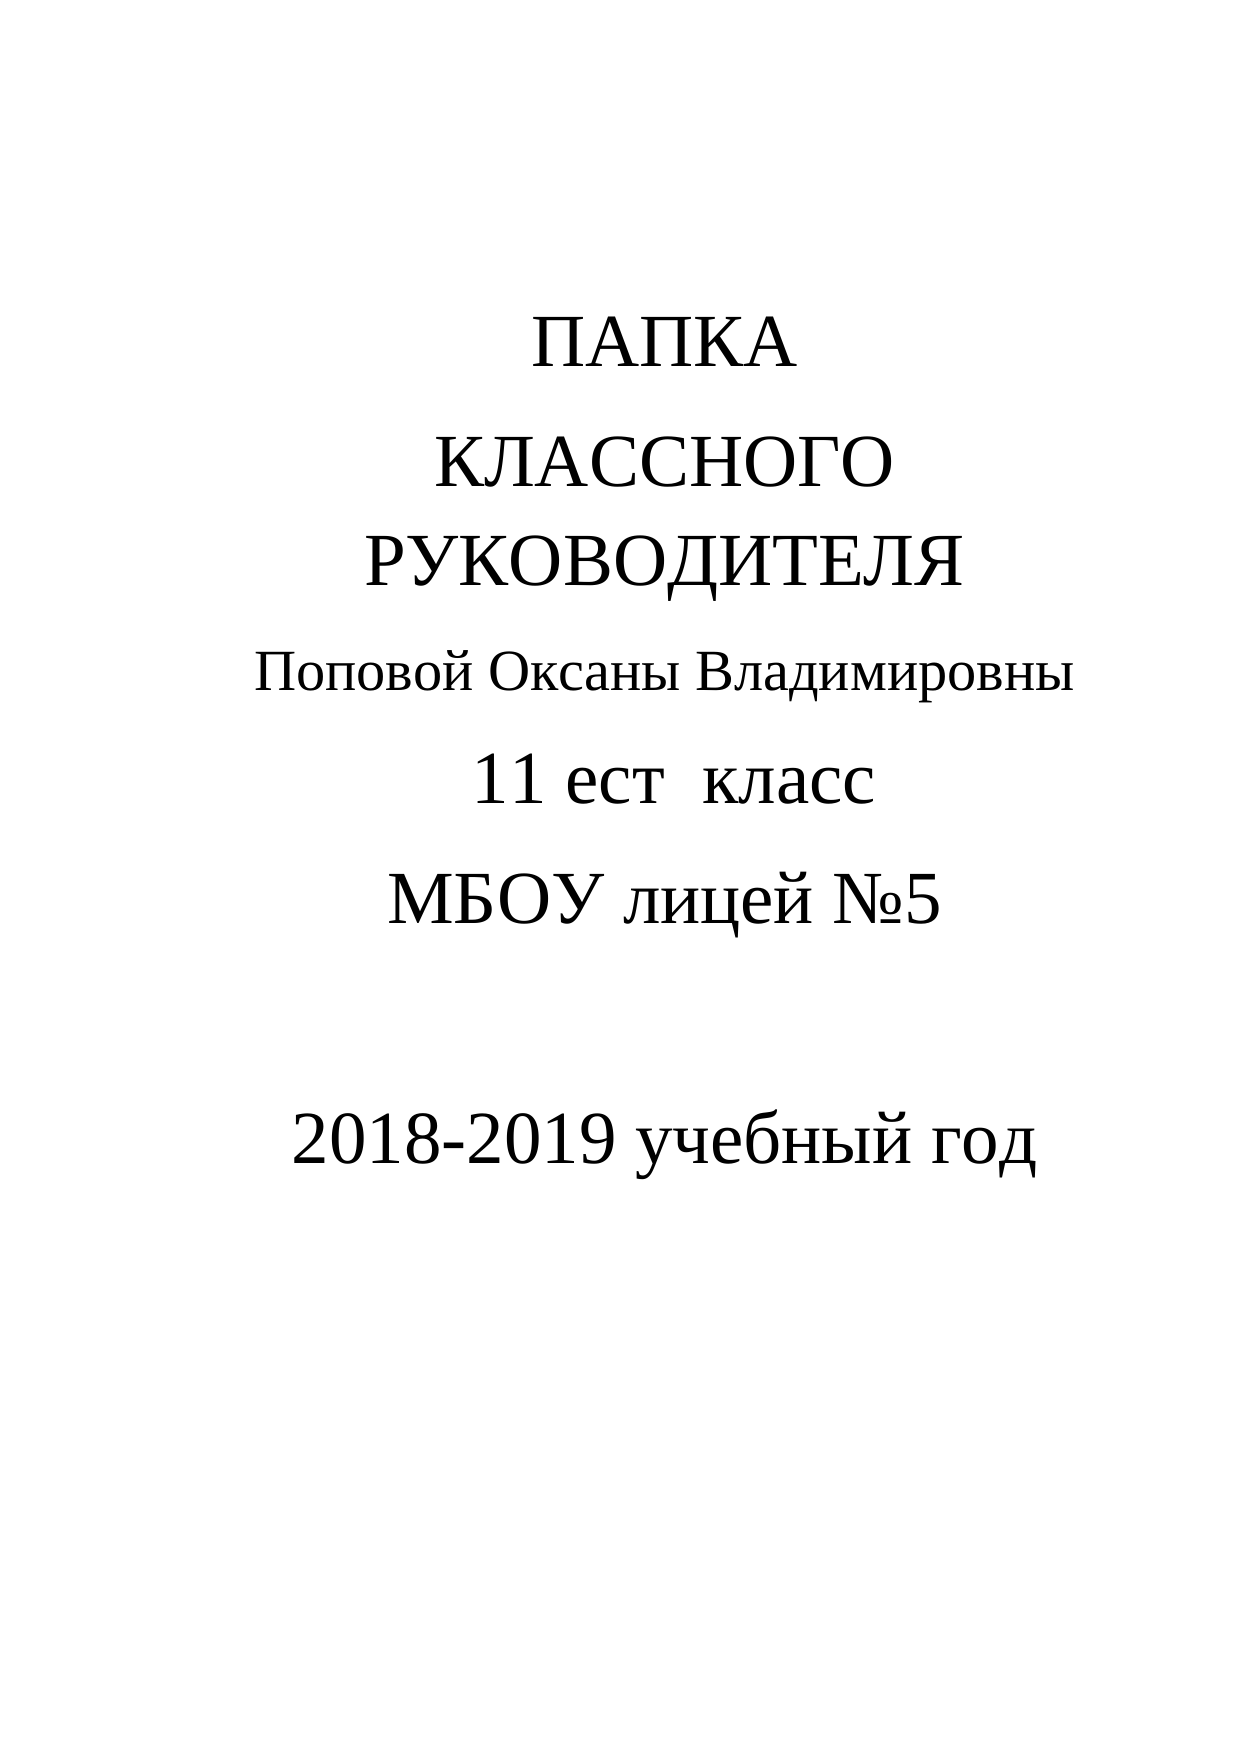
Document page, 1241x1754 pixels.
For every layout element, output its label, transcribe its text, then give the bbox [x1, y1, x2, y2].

text 2018-2019 учебный год [177, 1093, 1152, 1179]
text МБОУ лицей №5 [177, 853, 1152, 939]
text КЛАССНОГО РУКОВОДИТЕЛЯ [177, 416, 1152, 602]
text ПАПКА [177, 296, 1152, 382]
text Поповой Оксаны Владимировны [177, 635, 1152, 702]
text 11 ест класс [177, 733, 1152, 819]
